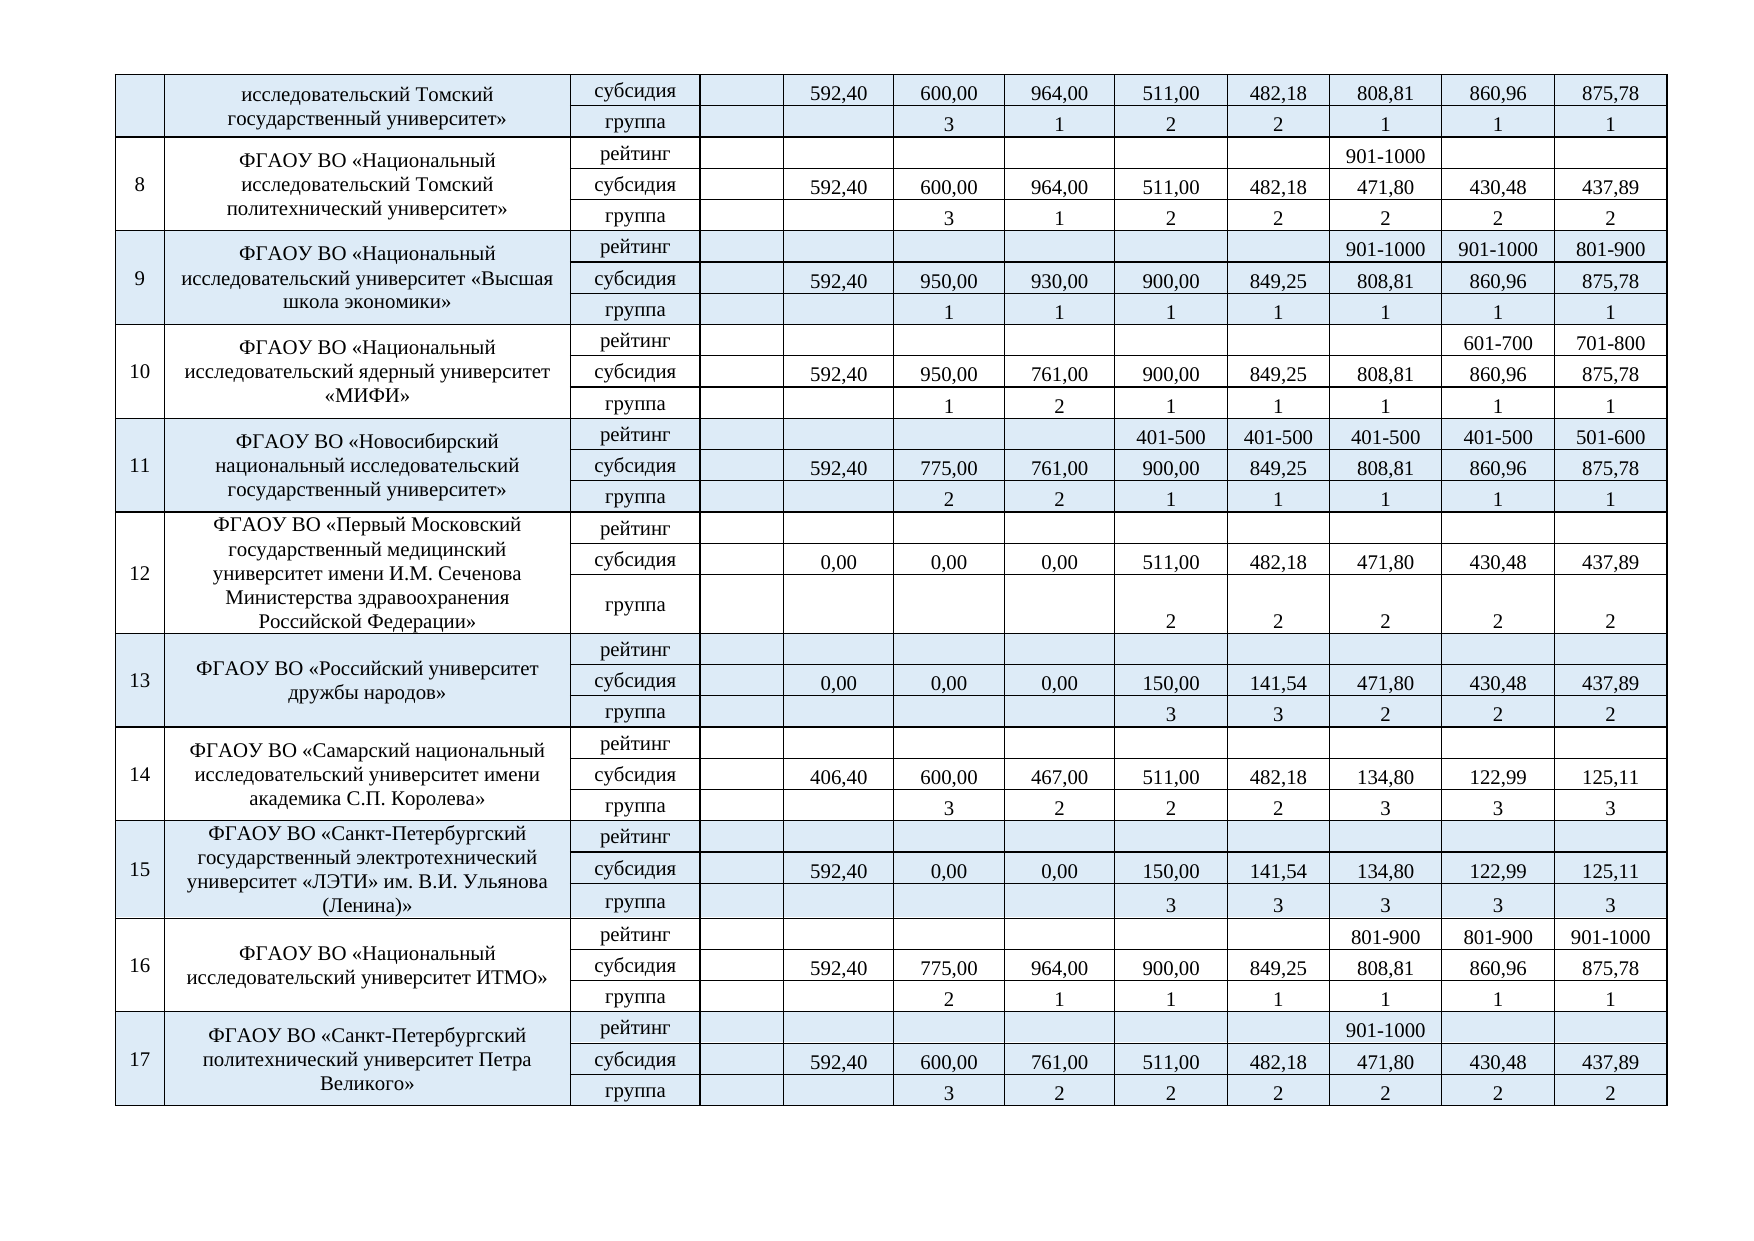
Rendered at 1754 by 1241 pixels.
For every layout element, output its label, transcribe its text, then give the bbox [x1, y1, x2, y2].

table_cell 2 [1555, 1075, 1666, 1105]
table_cell субсидия [571, 950, 699, 980]
table_cell 3 [1115, 696, 1227, 726]
table_cell 437,89 [1555, 665, 1666, 695]
table_cell [894, 419, 1004, 449]
table_cell 430,48 [1442, 665, 1554, 695]
table_cell 2 [1330, 200, 1441, 230]
table_cell 12 [116, 513, 164, 633]
table_cell [701, 759, 783, 789]
table_cell [1005, 884, 1114, 917]
table_cell [701, 575, 783, 633]
table_cell [784, 388, 893, 418]
table_cell [1330, 821, 1441, 851]
table_cell [701, 169, 783, 199]
table_cell [1228, 919, 1329, 949]
table_cell [1228, 231, 1329, 261]
table_cell 401-500 [1442, 419, 1554, 449]
table_cell 1 [1115, 481, 1227, 511]
table_cell 16 [116, 919, 164, 1011]
table_cell [1442, 138, 1554, 168]
table_cell [701, 1075, 783, 1105]
table_cell 511,00 [1115, 75, 1227, 105]
table_cell [1228, 138, 1329, 168]
table_cell 0,00 [1005, 544, 1114, 574]
table_cell группа [571, 981, 699, 1011]
table_cell 9 [116, 231, 164, 324]
table_cell [1005, 575, 1114, 633]
table_cell 2 [1115, 200, 1227, 230]
table_cell 2 [1115, 790, 1227, 820]
table_cell 3 [1555, 884, 1666, 917]
table_cell 808,81 [1330, 950, 1441, 980]
table_cell 849,25 [1228, 450, 1329, 480]
table_cell 3 [1442, 790, 1554, 820]
table_cell 2 [1005, 388, 1114, 418]
table_cell 11 [116, 419, 164, 511]
table_cell 3 [1228, 696, 1329, 726]
table_cell 482,18 [1228, 169, 1329, 199]
table_cell [1005, 419, 1114, 449]
table_cell [701, 481, 783, 511]
table_cell 1 [894, 294, 1004, 324]
table_cell 592,40 [784, 950, 893, 980]
table_cell рейтинг [571, 138, 699, 168]
table_cell ФГАОУ ВО «Санкт-Петербургский государственный электротехнический университет «ЛЭТИ» им. В.И. Ульянова (Ленина)» [165, 821, 570, 917]
table_cell 125,11 [1555, 853, 1666, 883]
table_cell ФГАОУ ВО «Национальный исследовательский Томский политехнический университет» [165, 138, 570, 230]
table_cell рейтинг [571, 231, 699, 261]
table_cell 860,96 [1442, 356, 1554, 386]
table_cell 122,99 [1442, 853, 1554, 883]
table_cell [894, 325, 1004, 355]
table_cell 901-1000 [1555, 919, 1666, 949]
table_cell [701, 696, 783, 726]
table_cell [784, 728, 893, 758]
table_cell 930,00 [1005, 263, 1114, 293]
table_cell 1 [1228, 294, 1329, 324]
table_cell 511,00 [1115, 169, 1227, 199]
table_cell [701, 200, 783, 230]
table_cell рейтинг [571, 634, 699, 664]
table_cell 801-900 [1555, 231, 1666, 261]
table_cell [701, 790, 783, 820]
table_cell 10 [116, 325, 164, 418]
table_cell субсидия [571, 450, 699, 480]
table_cell 3 [1330, 884, 1441, 917]
table_cell 1 [1228, 388, 1329, 418]
table_cell 14 [116, 728, 164, 820]
table_cell субсидия [571, 356, 699, 386]
table_cell [1005, 634, 1114, 664]
table_cell 3 [1442, 884, 1554, 917]
table_cell [701, 356, 783, 386]
table_cell [1005, 325, 1114, 355]
table_cell 875,78 [1555, 450, 1666, 480]
table_cell ФГАОУ ВО «Первый Московский государственный медицинский университет имени И.М. Сеченова Министерства здравоохранения Российской Федерации» [165, 513, 570, 633]
table_cell 849,25 [1228, 950, 1329, 980]
table_cell [701, 106, 783, 136]
table_cell [701, 325, 783, 355]
table_cell [1005, 1012, 1114, 1042]
table_cell 761,00 [1005, 356, 1114, 386]
table_cell 592,40 [784, 450, 893, 480]
table_cell 2 [1228, 200, 1329, 230]
table_cell 401-500 [1330, 419, 1441, 449]
table_cell [1555, 1012, 1666, 1042]
table_cell [701, 884, 783, 917]
table_cell 2 [1005, 481, 1114, 511]
table_cell 801-900 [1442, 919, 1554, 949]
table_cell 901-1000 [1442, 231, 1554, 261]
table_cell [1555, 728, 1666, 758]
table_cell 471,80 [1330, 665, 1441, 695]
table_cell [1555, 513, 1666, 543]
table_cell ФГАОУ ВО «Санкт-Петербургский политехнический университет Петра Великого» [165, 1012, 570, 1105]
table_cell 808,81 [1330, 356, 1441, 386]
table_cell 406,40 [784, 759, 893, 789]
table_cell 2 [1228, 1075, 1329, 1105]
table_cell 3 [1330, 790, 1441, 820]
table_cell 3 [894, 106, 1004, 136]
table_cell [701, 388, 783, 418]
table_cell [1330, 728, 1441, 758]
table_cell группа [571, 294, 699, 324]
table_cell [784, 1012, 893, 1042]
table_cell 2 [1115, 575, 1227, 633]
table_cell субсидия [571, 75, 699, 105]
table_cell 7 [116, 75, 164, 136]
table_cell 2 [1442, 696, 1554, 726]
table_cell 430,48 [1442, 169, 1554, 199]
table_cell группа [571, 481, 699, 511]
table_cell [1330, 513, 1441, 543]
table_cell 1 [1228, 481, 1329, 511]
table_cell 964,00 [1005, 950, 1114, 980]
table_cell 1 [1330, 481, 1441, 511]
table_cell 2 [894, 481, 1004, 511]
table_cell 860,96 [1442, 263, 1554, 293]
table_cell 1 [1555, 981, 1666, 1011]
table_cell ФГАОУ ВО «Национальный исследовательский университет ИТМО» [165, 919, 570, 1011]
table_cell 2 [1228, 106, 1329, 136]
table_cell [784, 481, 893, 511]
table_cell [701, 1012, 783, 1042]
table_cell 592,40 [784, 169, 893, 199]
table_cell 467,00 [1005, 759, 1114, 789]
table_cell 482,18 [1228, 75, 1329, 105]
table_cell 1 [1330, 294, 1441, 324]
table_cell рейтинг [571, 919, 699, 949]
table_cell 600,00 [894, 169, 1004, 199]
table_cell 401-500 [1228, 419, 1329, 449]
table_cell 701-800 [1555, 325, 1666, 355]
table_cell [784, 419, 893, 449]
table_cell 775,00 [894, 950, 1004, 980]
table_cell 141,54 [1228, 853, 1329, 883]
table_cell субсидия [571, 759, 699, 789]
table_cell [1555, 821, 1666, 851]
table_cell 875,78 [1555, 950, 1666, 980]
table_cell 1 [1005, 294, 1114, 324]
table_cell [1442, 821, 1554, 851]
table_cell [1115, 634, 1227, 664]
table_cell 437,89 [1555, 544, 1666, 574]
table_cell 600,00 [894, 759, 1004, 789]
table_cell 2 [1555, 200, 1666, 230]
table_cell 2 [1115, 106, 1227, 136]
table_cell [1005, 821, 1114, 851]
table_cell 901-1000 [1330, 231, 1441, 261]
table_cell 2 [1330, 575, 1441, 633]
table_cell 1 [1442, 106, 1554, 136]
table_cell 2 [1442, 575, 1554, 633]
table_cell [1330, 325, 1441, 355]
table_cell [1005, 231, 1114, 261]
table_cell 13 [116, 634, 164, 726]
table_cell 601-700 [1442, 325, 1554, 355]
table_cell [1228, 1012, 1329, 1042]
table_cell 592,40 [784, 1044, 893, 1074]
table_cell 2 [1228, 790, 1329, 820]
table_cell группа [571, 200, 699, 230]
table_cell [1442, 1012, 1554, 1042]
table_cell 2 [1442, 1075, 1554, 1105]
table_cell 2 [1228, 575, 1329, 633]
table_cell 0,00 [894, 665, 1004, 695]
table_cell 482,18 [1228, 1044, 1329, 1074]
table_cell [784, 696, 893, 726]
table_cell [784, 106, 893, 136]
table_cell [165, 75, 570, 136]
table_cell [894, 919, 1004, 949]
table_cell 134,80 [1330, 853, 1441, 883]
table_cell 875,78 [1555, 263, 1666, 293]
table_cell 0,00 [1005, 665, 1114, 695]
table_cell субсидия [571, 853, 699, 883]
table_cell 0,00 [894, 853, 1004, 883]
table_cell 430,48 [1442, 1044, 1554, 1074]
table_cell 1 [1115, 388, 1227, 418]
table_cell [784, 138, 893, 168]
table_cell 1 [1005, 106, 1114, 136]
table_cell [1005, 728, 1114, 758]
table_cell [701, 231, 783, 261]
table_cell 3 [894, 1075, 1004, 1105]
table_cell 875,78 [1555, 75, 1666, 105]
table_cell [1330, 634, 1441, 664]
table_cell 2 [1330, 696, 1441, 726]
table_cell 150,00 [1115, 665, 1227, 695]
table_cell субсидия [571, 169, 699, 199]
table_cell 2 [1442, 200, 1554, 230]
table_cell 875,78 [1555, 356, 1666, 386]
table_cell 1 [1555, 294, 1666, 324]
table_cell [1442, 513, 1554, 543]
table_cell [784, 200, 893, 230]
table_cell [784, 790, 893, 820]
table_cell [894, 138, 1004, 168]
table_cell 2 [1005, 1075, 1114, 1105]
table_cell 1 [1442, 294, 1554, 324]
table_cell 592,40 [784, 356, 893, 386]
table_cell 471,80 [1330, 544, 1441, 574]
table_cell [894, 231, 1004, 261]
table_cell 900,00 [1115, 263, 1227, 293]
table_cell 17 [116, 1012, 164, 1105]
table_cell 900,00 [1115, 450, 1227, 480]
table_cell 125,11 [1555, 759, 1666, 789]
table_cell ФГАОУ ВО «Национальный исследовательский университет «Высшая школа экономики» [165, 231, 570, 324]
table_cell [1115, 325, 1227, 355]
table_cell [784, 884, 893, 917]
table_cell [894, 728, 1004, 758]
table_cell 801-900 [1330, 919, 1441, 949]
table_cell [701, 853, 783, 883]
table_cell [701, 513, 783, 543]
table_cell рейтинг [571, 513, 699, 543]
table_cell 761,00 [1005, 450, 1114, 480]
table_cell 950,00 [894, 263, 1004, 293]
table_cell 3 [894, 200, 1004, 230]
table_cell [701, 419, 783, 449]
table_cell 0,00 [894, 544, 1004, 574]
table_cell группа [571, 1075, 699, 1105]
table_cell 950,00 [894, 356, 1004, 386]
table_cell [784, 325, 893, 355]
table_cell 3 [1115, 884, 1227, 917]
table_cell группа [571, 790, 699, 820]
table_cell [701, 294, 783, 324]
table_cell 860,96 [1442, 450, 1554, 480]
table_cell группа [571, 884, 699, 917]
table_cell [894, 696, 1004, 726]
table_cell [1005, 513, 1114, 543]
table_cell 901-1000 [1330, 1012, 1441, 1042]
table_cell [1228, 728, 1329, 758]
table_cell 1 [1442, 981, 1554, 1011]
table_cell 592,40 [784, 263, 893, 293]
table_cell 501-600 [1555, 419, 1666, 449]
table_cell [1005, 919, 1114, 949]
table_cell [701, 75, 783, 105]
table_cell [784, 919, 893, 949]
table_cell 1 [1228, 981, 1329, 1011]
table_cell [701, 634, 783, 664]
table_cell 1 [1442, 388, 1554, 418]
table_cell [894, 634, 1004, 664]
table_cell [701, 263, 783, 293]
table_cell 2 [1555, 696, 1666, 726]
table_cell 600,00 [894, 1044, 1004, 1074]
table_cell 3 [1555, 790, 1666, 820]
table_cell группа [571, 388, 699, 418]
table_cell [1005, 696, 1114, 726]
table_cell [894, 821, 1004, 851]
table_cell [701, 919, 783, 949]
table_cell 1 [1115, 294, 1227, 324]
table_cell 1 [1330, 981, 1441, 1011]
table_cell [1228, 325, 1329, 355]
table_cell 600,00 [894, 75, 1004, 105]
table_cell [1115, 513, 1227, 543]
table_cell 1 [1442, 481, 1554, 511]
table_cell 592,40 [784, 853, 893, 883]
table_cell [1442, 728, 1554, 758]
table_cell 15 [116, 821, 164, 917]
table_cell 2 [1555, 575, 1666, 633]
table_cell [784, 1075, 893, 1105]
table_cell 482,18 [1228, 759, 1329, 789]
table_cell 964,00 [1005, 169, 1114, 199]
table_cell 901-1000 [1330, 138, 1441, 168]
table_cell 0,00 [784, 665, 893, 695]
table_cell ФГАОУ ВО «Новосибирский национальный исследовательский государственный университет» [165, 419, 570, 511]
table_cell 122,99 [1442, 759, 1554, 789]
table_cell ФГАОУ ВО «Самарский национальный исследовательский университет имени академика С.П. Королева» [165, 728, 570, 820]
table_cell 2 [1005, 790, 1114, 820]
table_cell [784, 821, 893, 851]
table_cell 1 [1555, 106, 1666, 136]
table_cell рейтинг [571, 325, 699, 355]
table_cell [1555, 138, 1666, 168]
table_cell [701, 1044, 783, 1074]
table_cell группа [571, 106, 699, 136]
table_cell [701, 950, 783, 980]
table_cell [784, 634, 893, 664]
table_cell рейтинг [571, 419, 699, 449]
table_cell [894, 884, 1004, 917]
table_cell 1 [1005, 200, 1114, 230]
table_cell [894, 1012, 1004, 1042]
table_cell [1115, 919, 1227, 949]
table_cell [1115, 1012, 1227, 1042]
table_cell 849,25 [1228, 263, 1329, 293]
table_cell субсидия [571, 1044, 699, 1074]
table_cell 3 [894, 790, 1004, 820]
table_cell субсидия [571, 263, 699, 293]
table_cell 900,00 [1115, 356, 1227, 386]
table_cell 860,96 [1442, 950, 1554, 980]
table_cell [701, 665, 783, 695]
table_cell 2 [894, 981, 1004, 1011]
table_cell группа [571, 575, 699, 633]
table_cell 511,00 [1115, 1044, 1227, 1074]
table_cell 401-500 [1115, 419, 1227, 449]
table_cell 1 [1555, 388, 1666, 418]
table_cell 141,54 [1228, 665, 1329, 695]
table_cell [1115, 231, 1227, 261]
table_cell 761,00 [1005, 1044, 1114, 1074]
table_cell 1 [1330, 388, 1441, 418]
table_cell [1228, 821, 1329, 851]
table_cell [701, 981, 783, 1011]
table_cell 1 [1555, 481, 1666, 511]
table_cell ФГАОУ ВО «Национальный исследовательский ядерный университет «МИФИ» [165, 325, 570, 418]
table_cell [1555, 634, 1666, 664]
table_cell 964,00 [1005, 75, 1114, 105]
table_cell 430,48 [1442, 544, 1554, 574]
table_cell [701, 821, 783, 851]
table_cell [701, 138, 783, 168]
table_cell рейтинг [571, 728, 699, 758]
table_cell 900,00 [1115, 950, 1227, 980]
table_cell субсидия [571, 544, 699, 574]
table_cell 8 [116, 138, 164, 230]
table_cell 482,18 [1228, 544, 1329, 574]
table_cell 775,00 [894, 450, 1004, 480]
table_cell рейтинг [571, 1012, 699, 1042]
table_cell 511,00 [1115, 759, 1227, 789]
table_cell [784, 231, 893, 261]
table_cell 134,80 [1330, 759, 1441, 789]
table_cell [701, 728, 783, 758]
table_cell 1 [1005, 981, 1114, 1011]
table_cell [1115, 821, 1227, 851]
table_cell 592,40 [784, 75, 893, 105]
table_cell 150,00 [1115, 853, 1227, 883]
table_cell 3 [1228, 884, 1329, 917]
table_cell 437,89 [1555, 169, 1666, 199]
table_cell [1115, 138, 1227, 168]
table_cell рейтинг [571, 821, 699, 851]
table_cell [1115, 728, 1227, 758]
table_cell [701, 450, 783, 480]
table_cell 1 [894, 388, 1004, 418]
table_cell [784, 575, 893, 633]
table_cell 808,81 [1330, 450, 1441, 480]
table_cell [1228, 513, 1329, 543]
table_cell [784, 513, 893, 543]
table_cell [701, 544, 783, 574]
table_cell [784, 294, 893, 324]
table_cell ФГАОУ ВО «Российский университет дружбы народов» [165, 634, 570, 726]
table_cell 1 [1115, 981, 1227, 1011]
table_cell 437,89 [1555, 1044, 1666, 1074]
table_cell [1228, 634, 1329, 664]
table_cell [1442, 634, 1554, 664]
table_cell 808,81 [1330, 75, 1441, 105]
table_cell 511,00 [1115, 544, 1227, 574]
table_cell 471,80 [1330, 1044, 1441, 1074]
table_cell 808,81 [1330, 263, 1441, 293]
table_cell 860,96 [1442, 75, 1554, 105]
table_cell 471,80 [1330, 169, 1441, 199]
table_cell 2 [1115, 1075, 1227, 1105]
table_cell 1 [1330, 106, 1441, 136]
table_cell субсидия [571, 665, 699, 695]
table_cell [894, 575, 1004, 633]
table_cell 0,00 [1005, 853, 1114, 883]
table_cell [894, 513, 1004, 543]
table_cell 2 [1330, 1075, 1441, 1105]
table_cell 0,00 [784, 544, 893, 574]
table_cell 849,25 [1228, 356, 1329, 386]
table_cell группа [571, 696, 699, 726]
table_cell [1005, 138, 1114, 168]
table_cell [784, 981, 893, 1011]
